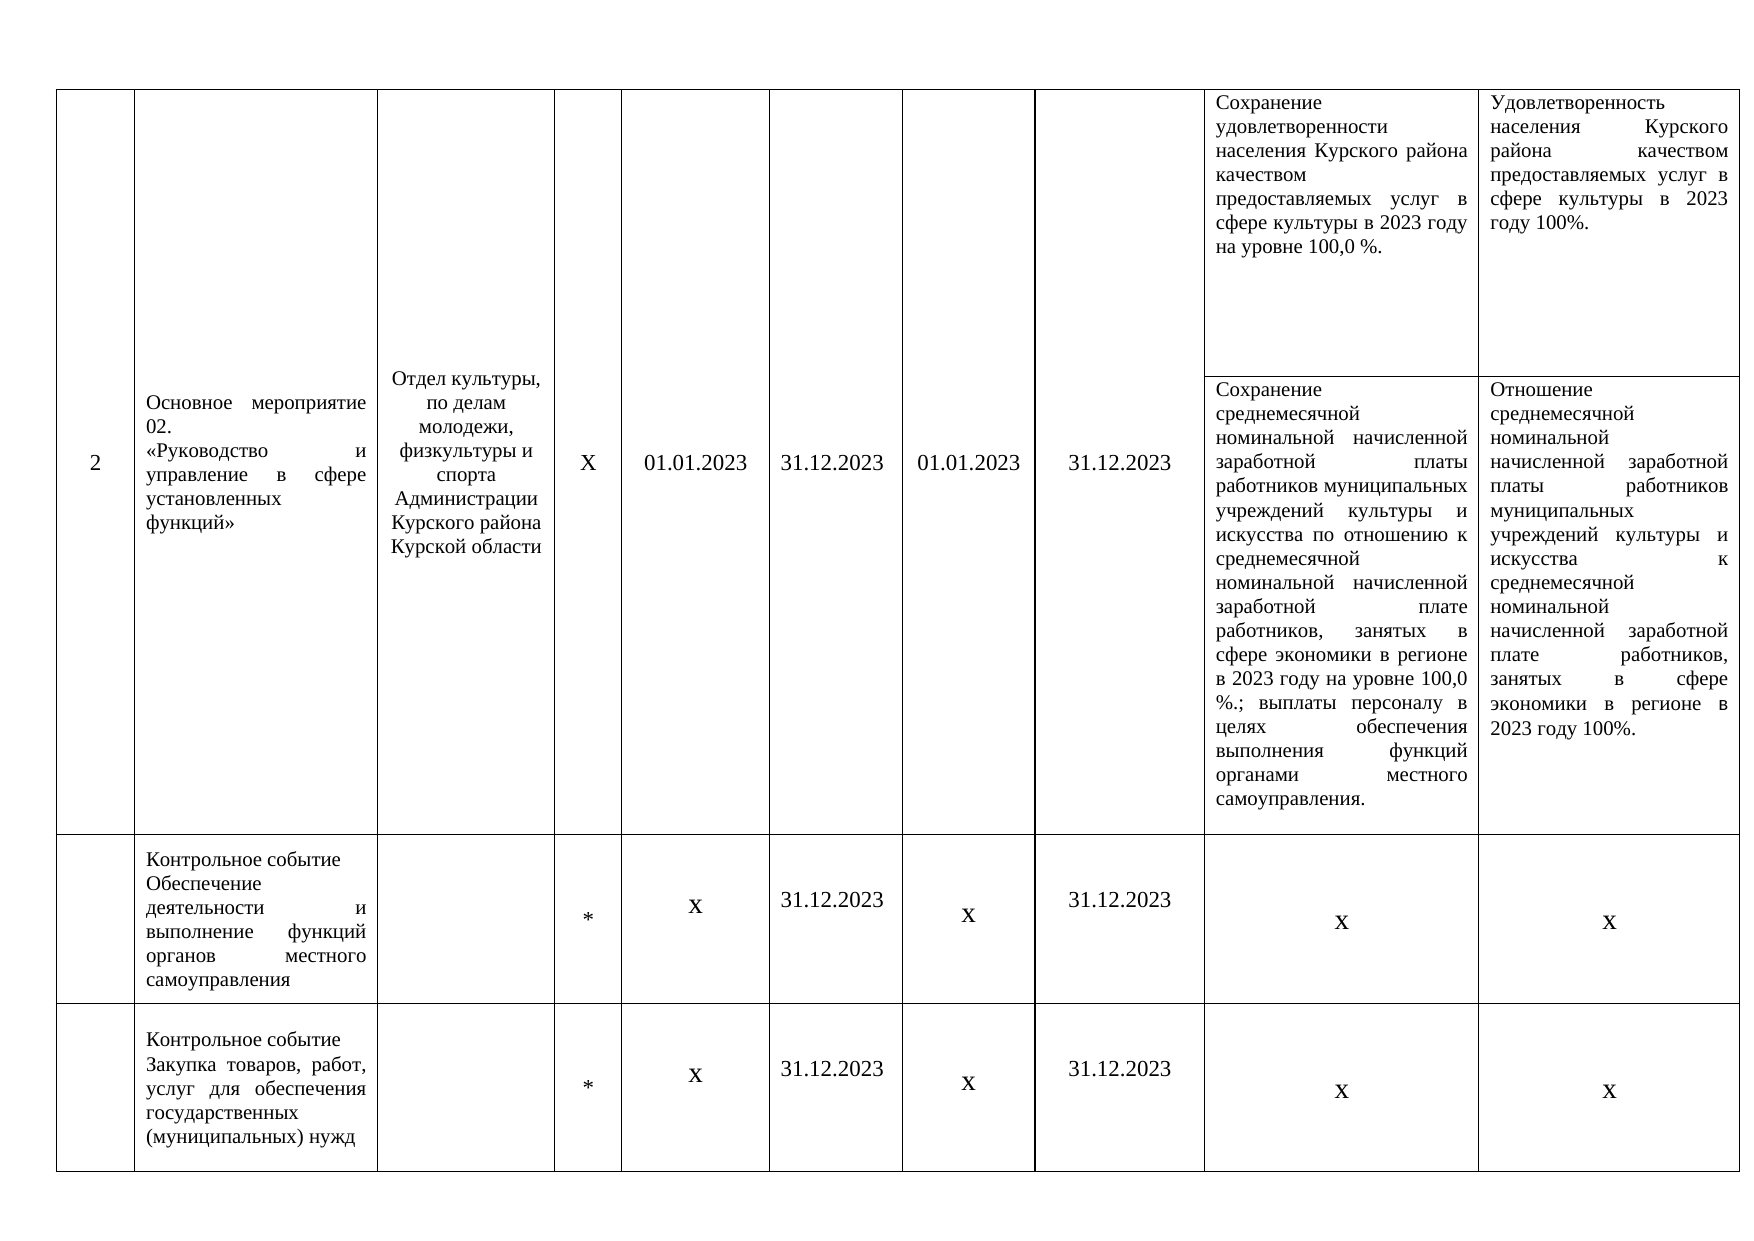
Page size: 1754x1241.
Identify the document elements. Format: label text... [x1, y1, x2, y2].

table_cell х [1479, 1004, 1739, 1171]
table_cell х [1205, 835, 1478, 1003]
table_cell [378, 1004, 554, 1171]
table_cell х [903, 835, 1034, 1003]
table_cell х [622, 1004, 769, 1171]
table_cell 2 [57, 90, 134, 834]
table_cell х [903, 1004, 1034, 1171]
table_cell [378, 835, 554, 1003]
table_cell 31.12.2023 [1036, 90, 1204, 834]
table_cell х [1205, 1004, 1478, 1171]
table_cell Контрольное событие Обеспечение деятельности и выполнение функций органов местного самоуправления [135, 835, 377, 1003]
table_cell 31.12.2023 [1036, 1004, 1204, 1171]
table_cell * [555, 1004, 621, 1171]
table_cell 31.12.2023 [770, 1004, 902, 1171]
table_cell * [555, 835, 621, 1003]
table_cell 01.01.2023 [622, 90, 769, 834]
table_cell 31.12.2023 [770, 835, 902, 1003]
table_cell 31.12.2023 [1036, 835, 1204, 1003]
table_cell Основное мероприятие 02. «Руководство и управление в сфере установленных функций» [135, 90, 377, 834]
table_cell [57, 835, 134, 1003]
table_cell Отношение среднемесячной номинальной начисленной заработной платы работников муниципальных учреждений культуры и искусства к среднемесячной номинальной начисленной заработной плате работников, занятых в сфере экономики в регионе в 2023 году 100%. [1479, 377, 1739, 834]
table_cell [57, 1004, 134, 1171]
table_cell Сохранение среднемесячной номинальной начисленной заработной платы работников муниципальных учреждений культуры и искусства по отношению к среднемесячной номинальной начисленной заработной плате работников, занятых в сфере экономики в регионе в 2023 году на уровне 100,0 %.; выплаты персоналу в целях обеспечения выполнения функций органами местного самоуправления. [1205, 377, 1478, 834]
table_cell Х [555, 90, 621, 834]
table_cell 01.01.2023 [903, 90, 1034, 834]
table_cell Удовлетворенность населения Курского района качеством предоставляемых услуг в сфере культуры в 2023 году 100%. [1479, 90, 1739, 376]
table_cell 31.12.2023 [770, 90, 902, 834]
table_cell Контрольное событие Закупка товаров, работ, услуг для обеспечения государственных (муниципальных) нужд [135, 1004, 377, 1171]
table_cell Сохранение удовлетворенности населения Курского района качеством предоставляемых услуг в сфере культуры в 2023 году на уровне 100,0 %. [1205, 90, 1478, 376]
table_cell х [1479, 835, 1739, 1003]
table_cell Отдел культуры, по делам молодежи, физкультуры и спорта Администрации Курского района Курской области [378, 90, 554, 834]
table_cell х [622, 835, 769, 1003]
